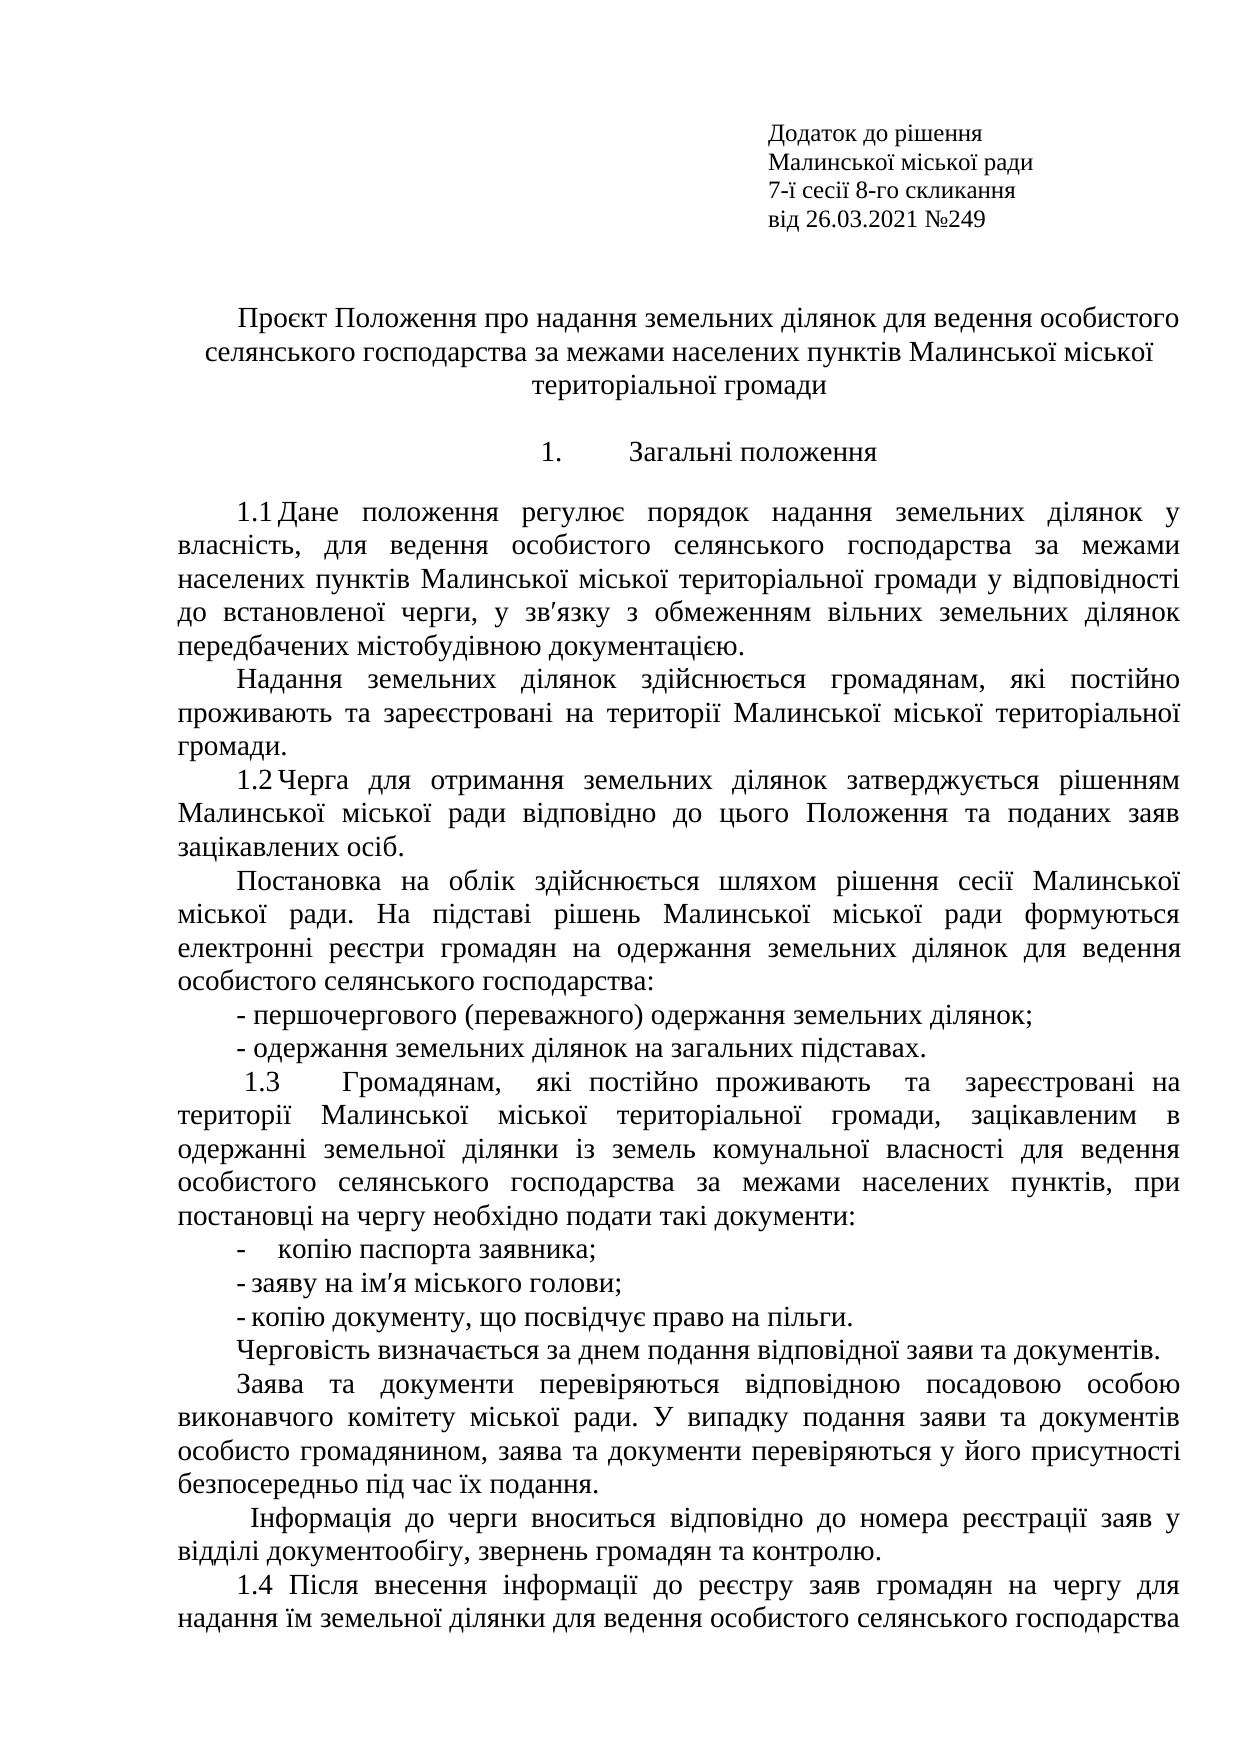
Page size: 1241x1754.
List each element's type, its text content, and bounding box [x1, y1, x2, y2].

text від 26.03.2021 №249 [768, 204, 1181, 233]
list копію документу, що посвідчує право на пільги. [177, 1299, 1181, 1332]
list Загальні положення [177, 434, 1181, 468]
text Черговість визначається за днем подання відповідної заяви та документів. [177, 1332, 1181, 1366]
text Постановка на облік здійснюється шляхом рішення сесії Малинської міської ради. На підставі рішень Малинської міської ради формуються електронні реєстри громадян на одержання земельних ділянок для ведення особистого селянського господарства: [177, 863, 1181, 997]
list заяву на ім′я міського голови; [177, 1265, 1181, 1299]
text 7-ї сесії 8-го скликання [768, 176, 1181, 204]
text - першочергового (переважного) одержання земельних дiлянок; [177, 997, 1181, 1030]
text Надання земельних ділянок здійснюється громадянам, які постійно проживають та зареєстровані на території Малинської міської територіальної громади. [177, 661, 1181, 762]
text 1.3 Громадянам, які постійно проживають та зареєстровані на території Малинської міської територіальної громади, зацікавленим в одержанні земельної ділянки із земель комунальної власності для ведення особистого селянського господарства за межами населених пунктів, при постановці на чергу необхідно подати такі документи: [177, 1064, 1181, 1232]
text Проєкт Положення про надання земельних ділянок для ведення особистого селянського господарства за межами населених пунктів Малинської міської територіальної громади [177, 300, 1181, 401]
text Додаток до рішення [768, 118, 1181, 147]
text - одержання земельних дiлянок на загальних пiдставах. [177, 1030, 1181, 1064]
list Дане положення регулює порядок надання земельних ділянок у власність, для ведення особистого селянського господарства за межами населених пунктів Малинської міської територіальної громади у відповідності до встановленої черги, у зв′язку з обмеженням вільних земельних ділянок передбачених містобудівною документацією. [177, 494, 1181, 661]
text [177, 1567, 1181, 1634]
text Заява та документи перевіряються відповідною посадовою особою виконавчого комітету міської ради. У випадку подання заяви та документів особисто громадянином, заява та документи перевіряються у його присутності безпосередньо під час їх подання. [177, 1366, 1181, 1500]
text Інформація до черги вноситься відповідно до номера реєстрації заяв у відділі документообігу, звернень громадян та контролю. [177, 1500, 1181, 1567]
list Черга для отримання земельних ділянок затверджується рішенням Малинської міської ради відповідно до цього Положення та поданих заяв зацікавлених осіб. [177, 762, 1181, 863]
list копію паспорта заявника; [177, 1232, 1181, 1265]
text Малинської міської ради [768, 147, 1181, 176]
